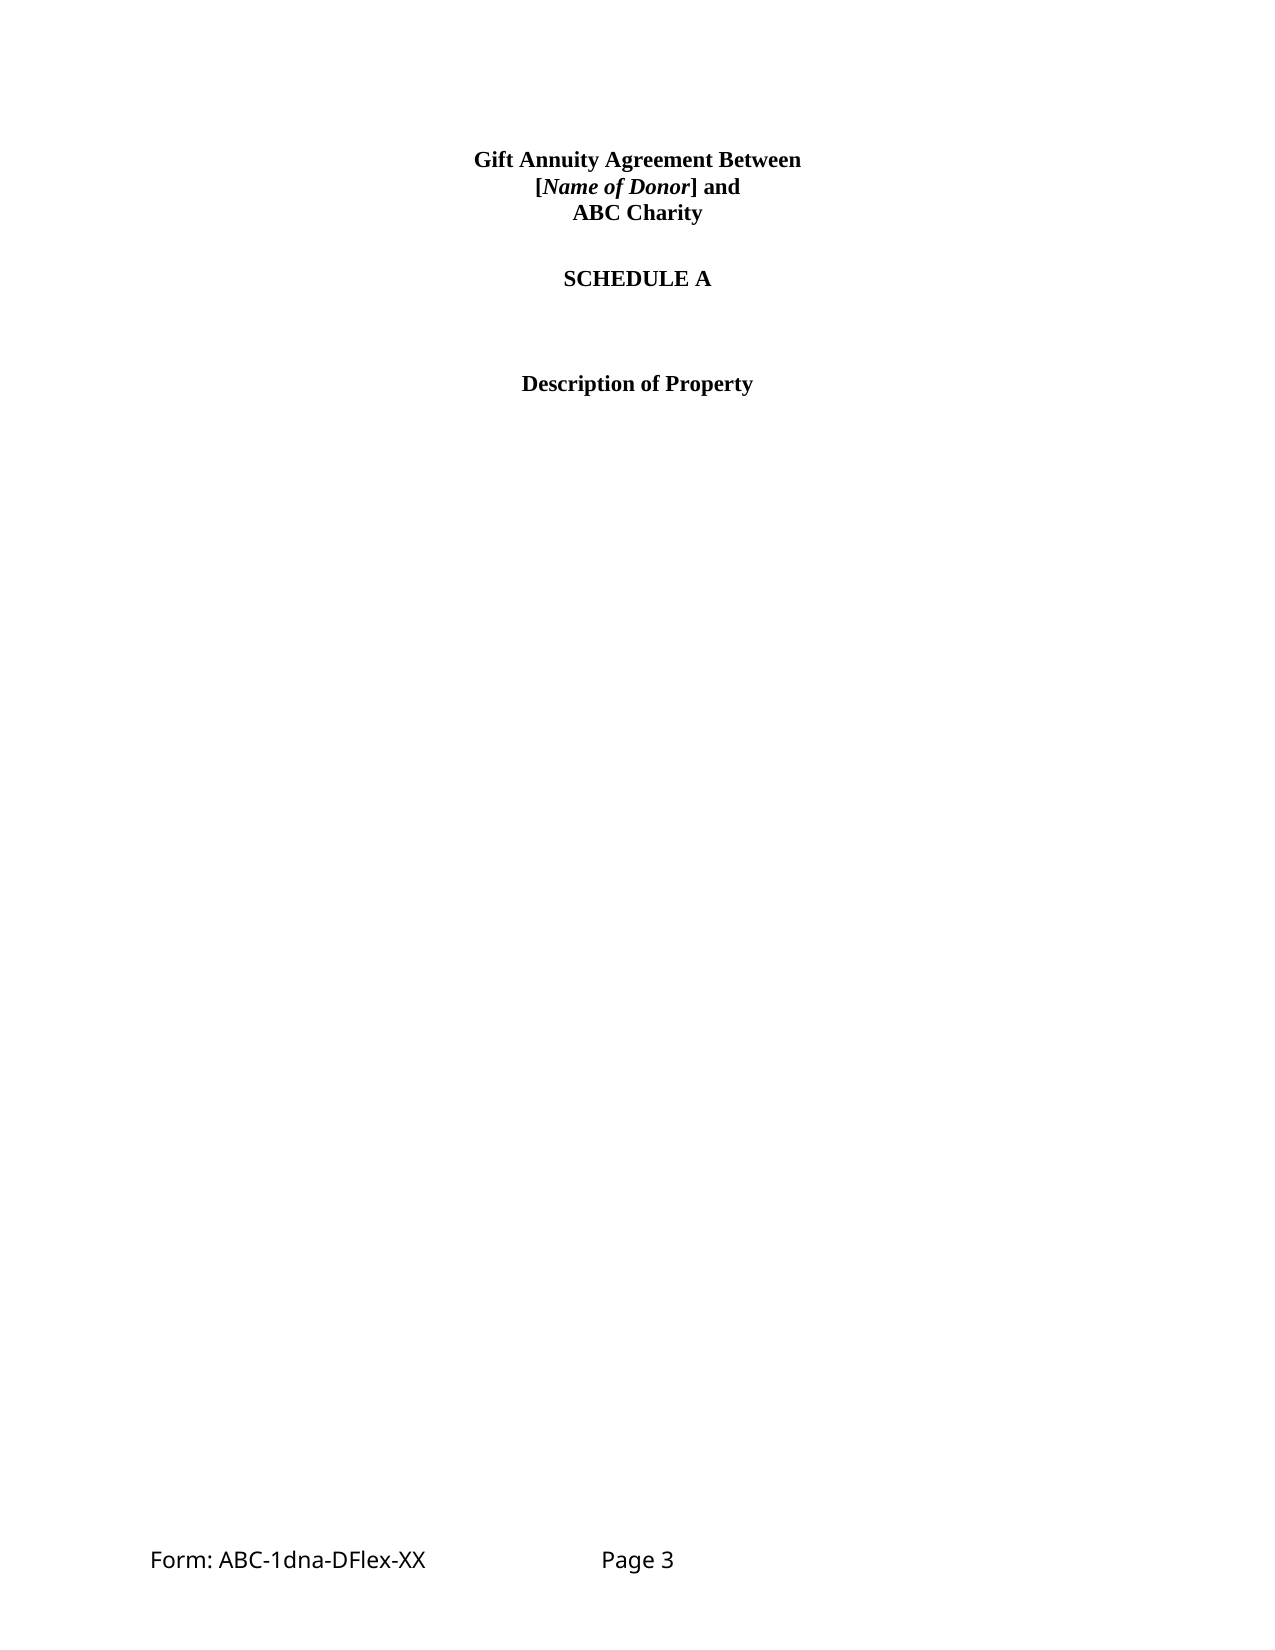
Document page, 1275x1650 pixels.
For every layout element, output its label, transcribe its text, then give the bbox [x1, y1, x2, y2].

text ABC Charity [150, 199, 1125, 225]
text Description of Property [150, 370, 1125, 397]
text [Name of Donor] and [150, 173, 1125, 199]
text SCHEDULE A [150, 265, 1125, 291]
text Gift Annuity Agreement Between [150, 146, 1125, 173]
